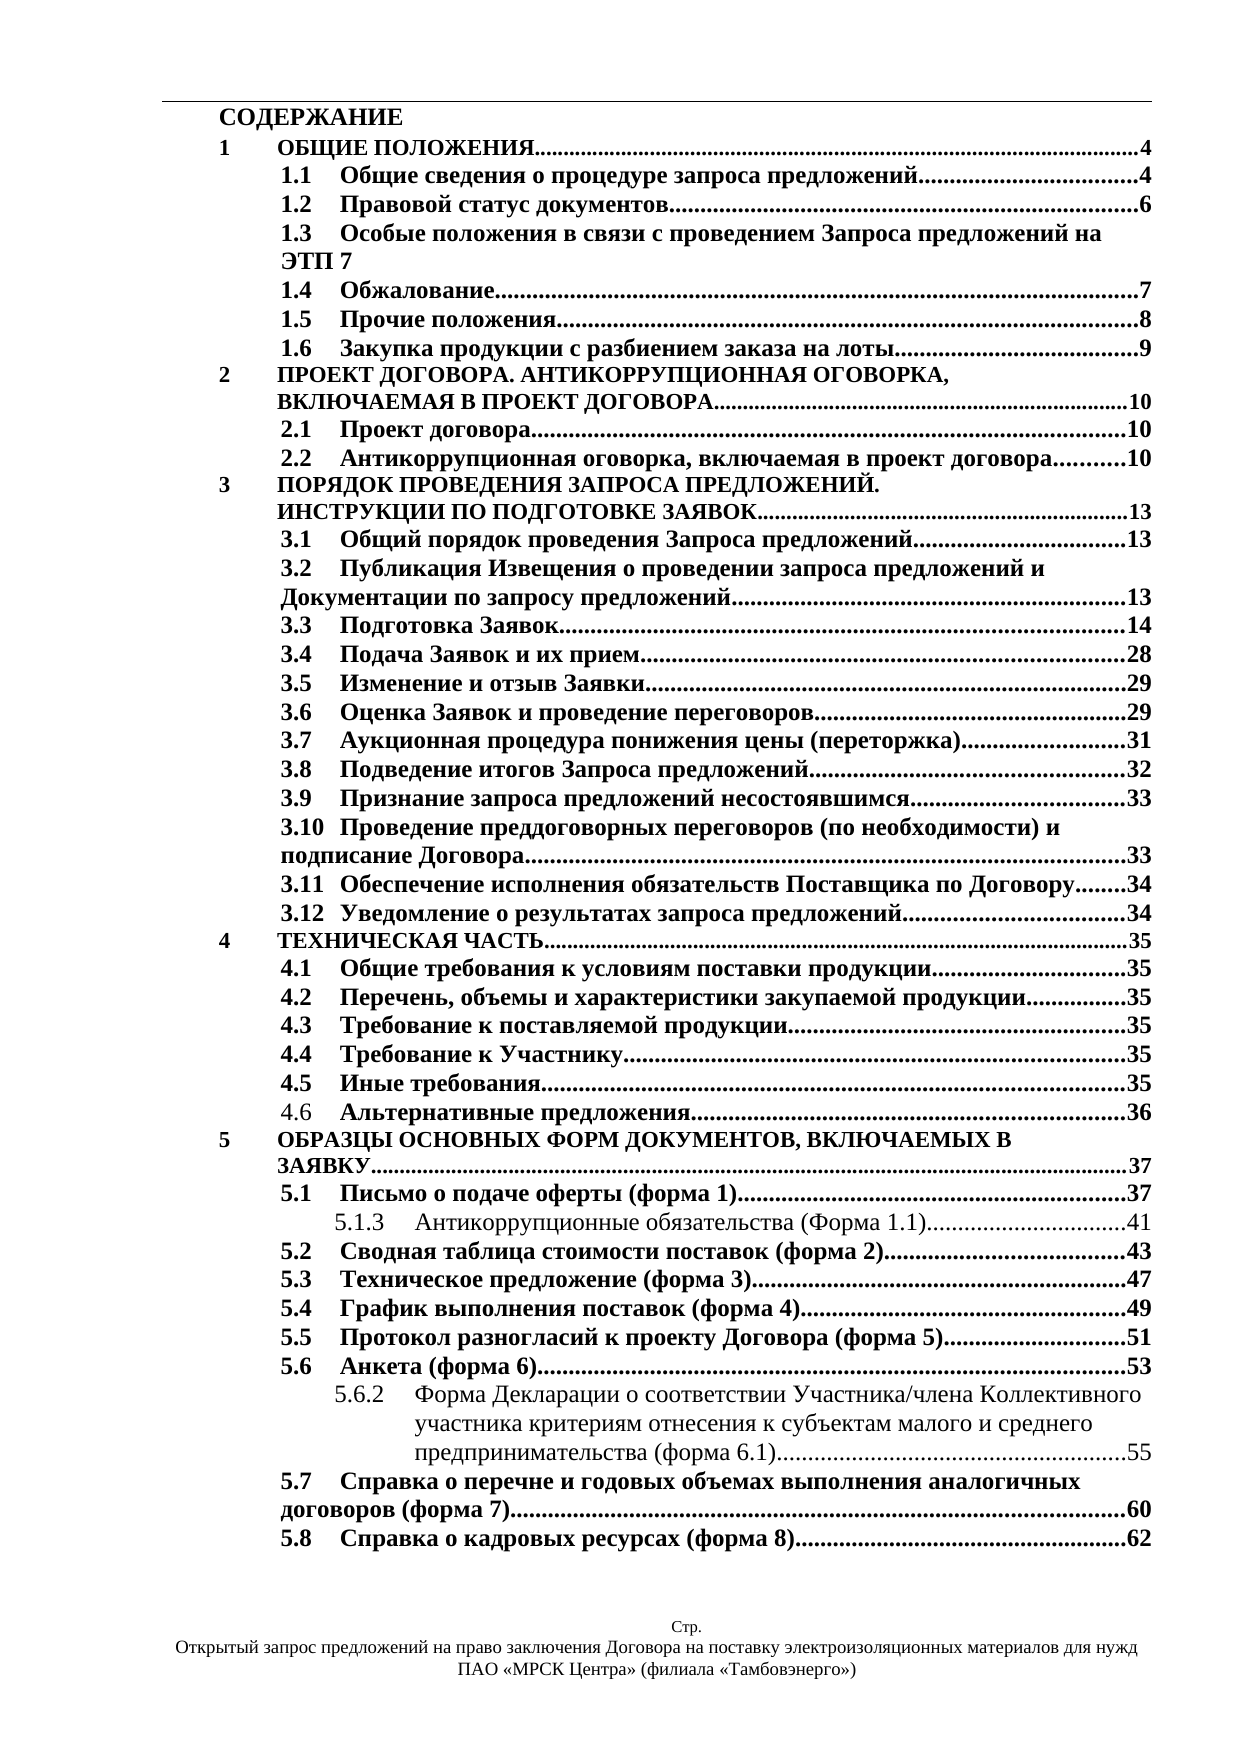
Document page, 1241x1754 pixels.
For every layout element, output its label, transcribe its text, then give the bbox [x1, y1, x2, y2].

text 1.4 Обжалование 7 [280, 275, 1133, 304]
text 1 Общие положения 4 [218, 134, 1033, 160]
text 4.3 Требование к поставляемой продукции 35 [280, 1011, 1133, 1039]
text 1.5 Прочие положения 8 [280, 304, 1133, 333]
text 3.6 Оценка Заявок и проведение переговоров 29 [280, 697, 1133, 726]
text 3 Порядок проведения Запроса предложений. Инструкции по подготовке Заявок 13 [218, 472, 1033, 524]
text 5.4 График выполнения поставок (форма 4) 49 [280, 1293, 1133, 1322]
text 1.6 Закупка продукции с разбиением заказа на лоты 9 [280, 333, 1133, 361]
text 2.1 Проект договора 10 [280, 414, 1133, 443]
text 3.2 Публикация Извещения о проведении запроса предложений и Документации по запросу предложений 13 [280, 553, 1133, 611]
text 1.3 Особые положения в связи с проведением Запроса предложений на ЭТП 7 [280, 218, 1133, 275]
text 4.2 Перечень, объемы и характеристики закупаемой продукции 35 [280, 982, 1133, 1011]
text 3.7 Аукционная процедура понижения цены (переторжка) 31 [280, 726, 1133, 754]
text 4.5 Иные требования 35 [280, 1068, 1133, 1097]
text 3.10 Проведение преддоговорных переговоров (по необходимости) и подписание Договора 33 [280, 812, 1133, 869]
text 5.1 Письмо о подаче оферты (форма 1) 37 [280, 1178, 1133, 1207]
text 5.6.2 Форма Декларации о соответствии Участника/члена Коллективного участника критериям отнесения к субъектам малого и среднего предпринимательства (форма 6.1) 55 [334, 1379, 1144, 1466]
text 4 Техническая часть 35 [218, 927, 1033, 953]
text 5.6 Анкета (форма 6) 53 [280, 1351, 1133, 1379]
text СОДЕРЖАНИЕ [218, 102, 938, 131]
text 3.3 Подготовка Заявок 14 [280, 611, 1133, 639]
text 3.4 Подача Заявок и их прием 28 [280, 639, 1133, 668]
text 5.7 Справка о перечне и годовых объемах выполнения аналогичных договоров (форма 7) 60 [280, 1466, 1133, 1523]
text 5 Образцы основных форм документов, включаемых в Заявку 37 [218, 1126, 1033, 1178]
text 3.8 Подведение итогов Запроса предложений 32 [280, 754, 1133, 783]
text 3.1 Общий порядок проведения Запроса предложений 13 [280, 524, 1133, 553]
text 4.1 Общие требования к условиям поставки продукции 35 [280, 953, 1133, 982]
text 2.2 Антикоррупционная оговорка, включаемая в проект договора 10 [280, 443, 1133, 472]
text 3.9 Признание запроса предложений несостоявшимся 33 [280, 783, 1133, 812]
text 2 Проект Договора. Антикоррупционная оговорка, включаемая в проект договора 10 [218, 361, 1033, 414]
text 5.1.3 Антикоррупционные обязательства (Форма 1.1). 41 [334, 1207, 1144, 1236]
text 4.4 Требование к Участнику. 35 [280, 1039, 1133, 1068]
text 5.8 Справка о кадровых ресурсах (форма 8) 62 [280, 1523, 1133, 1552]
text 3.11 Обеспечение исполнения обязательств Поставщика по Договору 34 [280, 869, 1133, 898]
text 4.6 Альтернативные предложения 36 [280, 1097, 1133, 1126]
text 1.2 Правовой статус документов 6 [280, 189, 1133, 218]
text 5.5 Протокол разногласий к проекту Договора (форма 5) 51 [280, 1322, 1133, 1351]
text 5.2 Сводная таблица стоимости поставок (форма 2) 43 [280, 1236, 1133, 1264]
text 5.3 Техническое предложение (форма 3) 47 [280, 1264, 1133, 1293]
text 3.12 Уведомление о результатах запроса предложений 34 [280, 898, 1133, 927]
text 3.5 Изменение и отзыв Заявки 29 [280, 668, 1133, 697]
text 1.1 Общие сведения о процедуре запроса предложений 4 [280, 160, 1133, 189]
